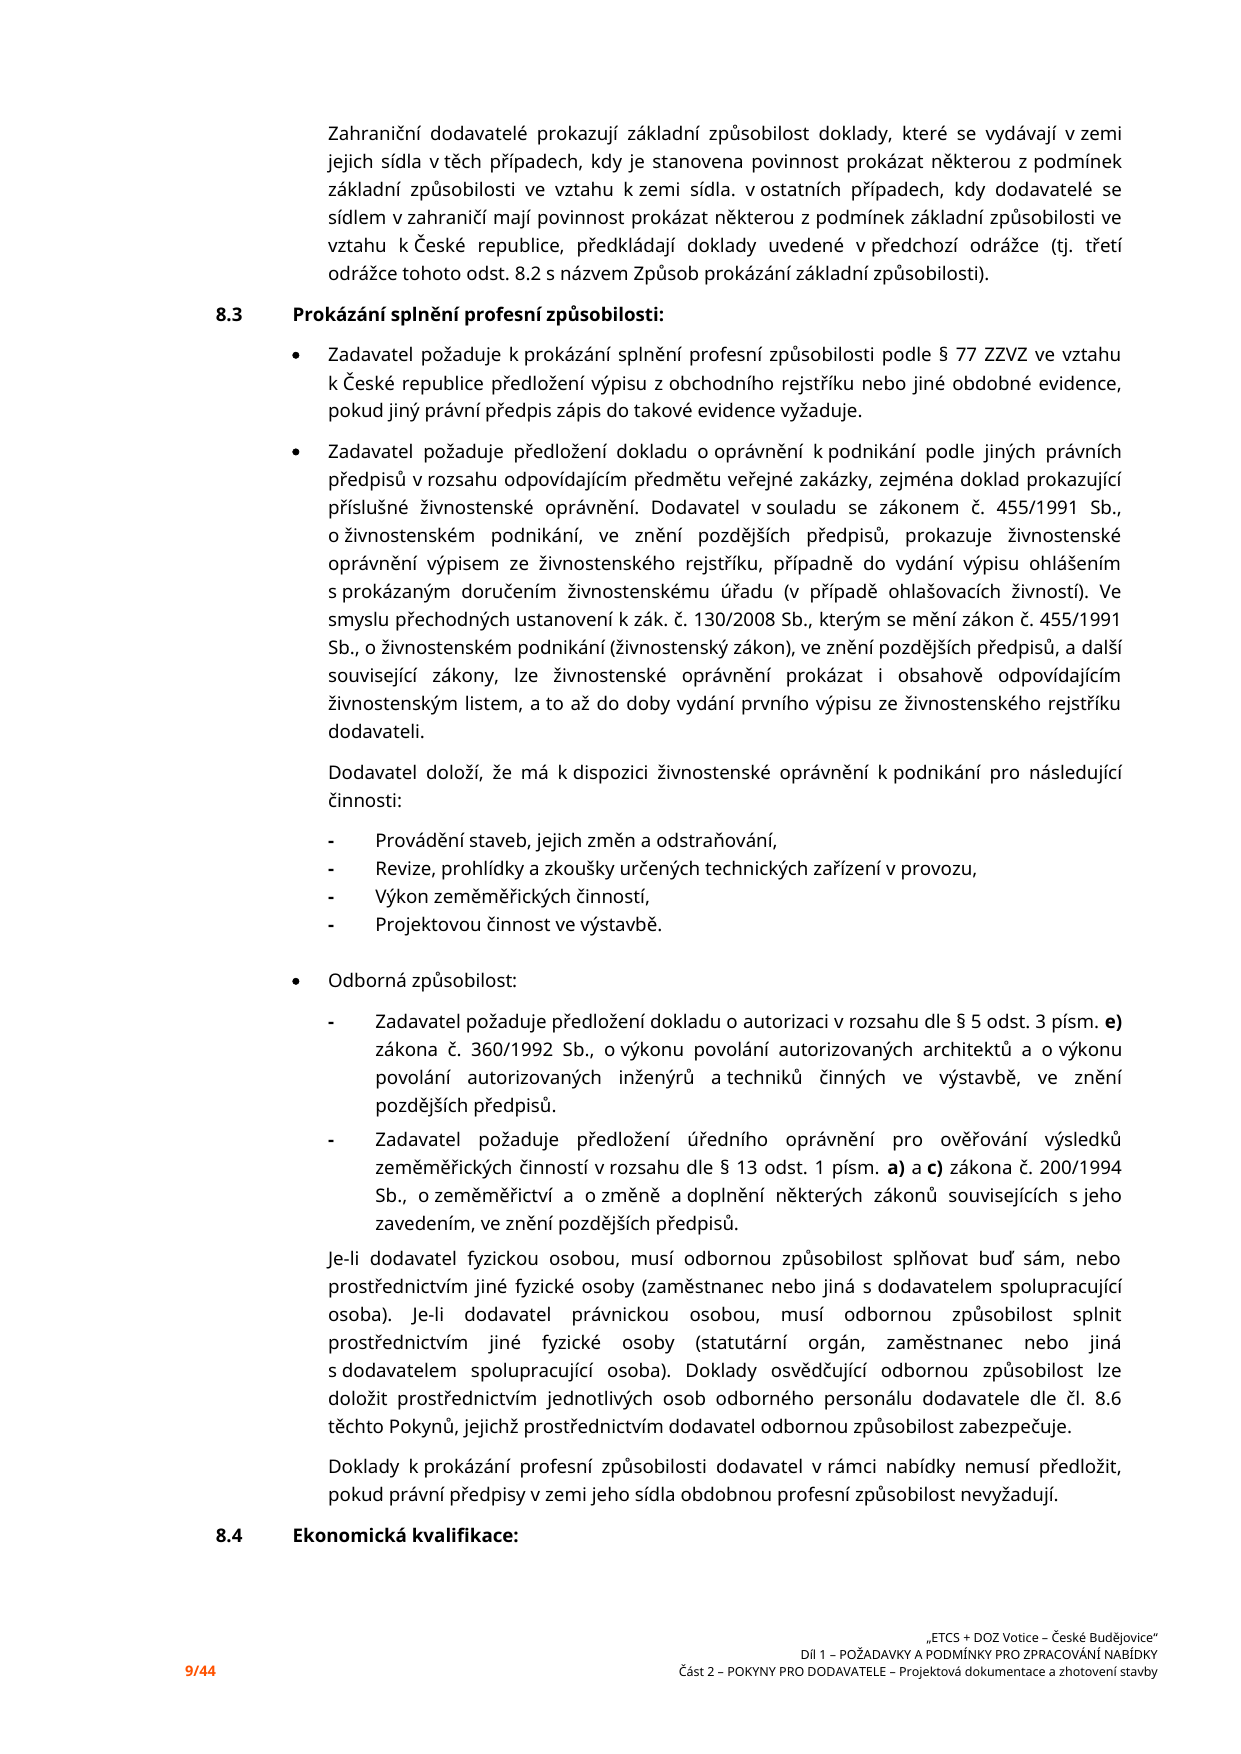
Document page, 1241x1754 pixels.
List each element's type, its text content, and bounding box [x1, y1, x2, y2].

text Zadavatel požaduje k prokázání splnění profesní způsobilosti podle § 77 ZZVZ ve vztahu k České republice předložení výpisu z obchodního rejstříku nebo jiné obdobné evidence, pokud jiný právní předpis zápis do takové evidence vyžaduje. [292, 342, 1122, 423]
text Odborná způsobilost: [292, 968, 1122, 993]
text Je-li dodavatel fyzickou osobou, musí odbornou způsobilost splňovat buď sám, nebo prostřednictvím jiné fyzické osoby (zaměstnanec nebo jiná s dodavatelem spolupracující osoba). Je-li dodavatel právnickou osobou, musí odbornou způsobilost splnit prostřednictvím jiné fyzické osoby (statutární orgán, zaměstnanec nebo jiná s dodavatelem spolupracující osoba). Doklady osvědčující odbornou způsobilost lze doložit prostřednictvím jednotlivých osob odborného personálu dodavatele dle čl. 8.6 těchto Pokynů, jejichž prostřednictvím dodavatel odbornou způsobilost zabezpečuje. [328, 1245, 1122, 1438]
text Zadavatel požaduje předložení úředního oprávnění pro ověřování výsledků zeměměřických činností v rozsahu dle § 13 odst. 1 písm. a) a c) zákona č. 200/1994 Sb., o zeměměřictví a o změně a doplnění některých zákonů souvisejících s jeho zavedením, ve znění pozdějších předpisů. [328, 1127, 1122, 1236]
text Zadavatel požaduje předložení dokladu o oprávnění k podnikání podle jiných právních předpisů v rozsahu odpovídajícím předmětu veřejné zakázky, zejména doklad prokazující příslušné živnostenské oprávnění. Dodavatel v souladu se zákonem č. 455/1991 Sb., o živnostenském podnikání, ve znění pozdějších předpisů, prokazuje živnostenské oprávnění výpisem ze živnostenského rejstříku, případně do vydání výpisu ohlášením s prokázaným doručením živnostenskému úřadu (v případě ohlašovacích živností). Ve smyslu přechodných ustanovení k zák. č. 130/2008 Sb., kterým se mění zákon č. 455/1991 Sb., o živnostenském podnikání (živnostenský zákon), ve znění pozdějších předpisů, a další související zákony, lze živnostenské oprávnění prokázat i obsahově odpovídajícím živnostenským listem, a to až do doby vydání prvního výpisu ze živnostenského rejstříku dodavateli. [292, 438, 1122, 744]
text Projektovou činnost ve výstavbě. [328, 912, 1122, 937]
text Zadavatel požaduje předložení dokladu o autorizaci v rozsahu dle § 5 odst. 3 písm. e) zákona č. 360/1992 Sb., o výkonu povolání autorizovaných architektů a o výkonu povolání autorizovaných inženýrů a techniků činných ve výstavbě, ve znění pozdějších předpisů. [328, 1008, 1122, 1118]
text Dodavatel doloží, že má k dispozici živnostenské oprávnění k podnikání pro následující činnosti: [328, 759, 1122, 813]
text Doklady k prokázání profesní způsobilosti dodavatel v rámci nabídky nemusí předložit, pokud právní předpisy v zemi jeho sídla obdobnou profesní způsobilost nevyžadují. [328, 1453, 1122, 1507]
text Revize, prohlídky a zkoušky určených technických zařízení v provozu, [328, 856, 1122, 881]
text Výkon zeměměřických činností, [328, 884, 1122, 909]
text Ekonomická kvalifikace: [216, 1522, 1122, 1548]
text Prokázání splnění profesní způsobilosti: [216, 301, 1122, 327]
text Provádění staveb, jejich změn a odstraňování, [328, 828, 1122, 853]
text Zahraniční dodavatelé prokazují základní způsobilost doklady, které se vydávají v zemi jejich sídla v těch případech, kdy je stanovena povinnost prokázat některou z podmínek základní způsobilosti ve vztahu k zemi sídla. v ostatních případech, kdy dodavatelé se sídlem v zahraničí mají povinnost prokázat některou z podmínek základní způsobilosti ve vztahu k České republice, předkládají doklady uvedené v předchozí odrážce (tj. třetí odrážce tohoto odst. 8.2 s názvem Způsob prokázání základní způsobilosti). [328, 121, 1122, 286]
